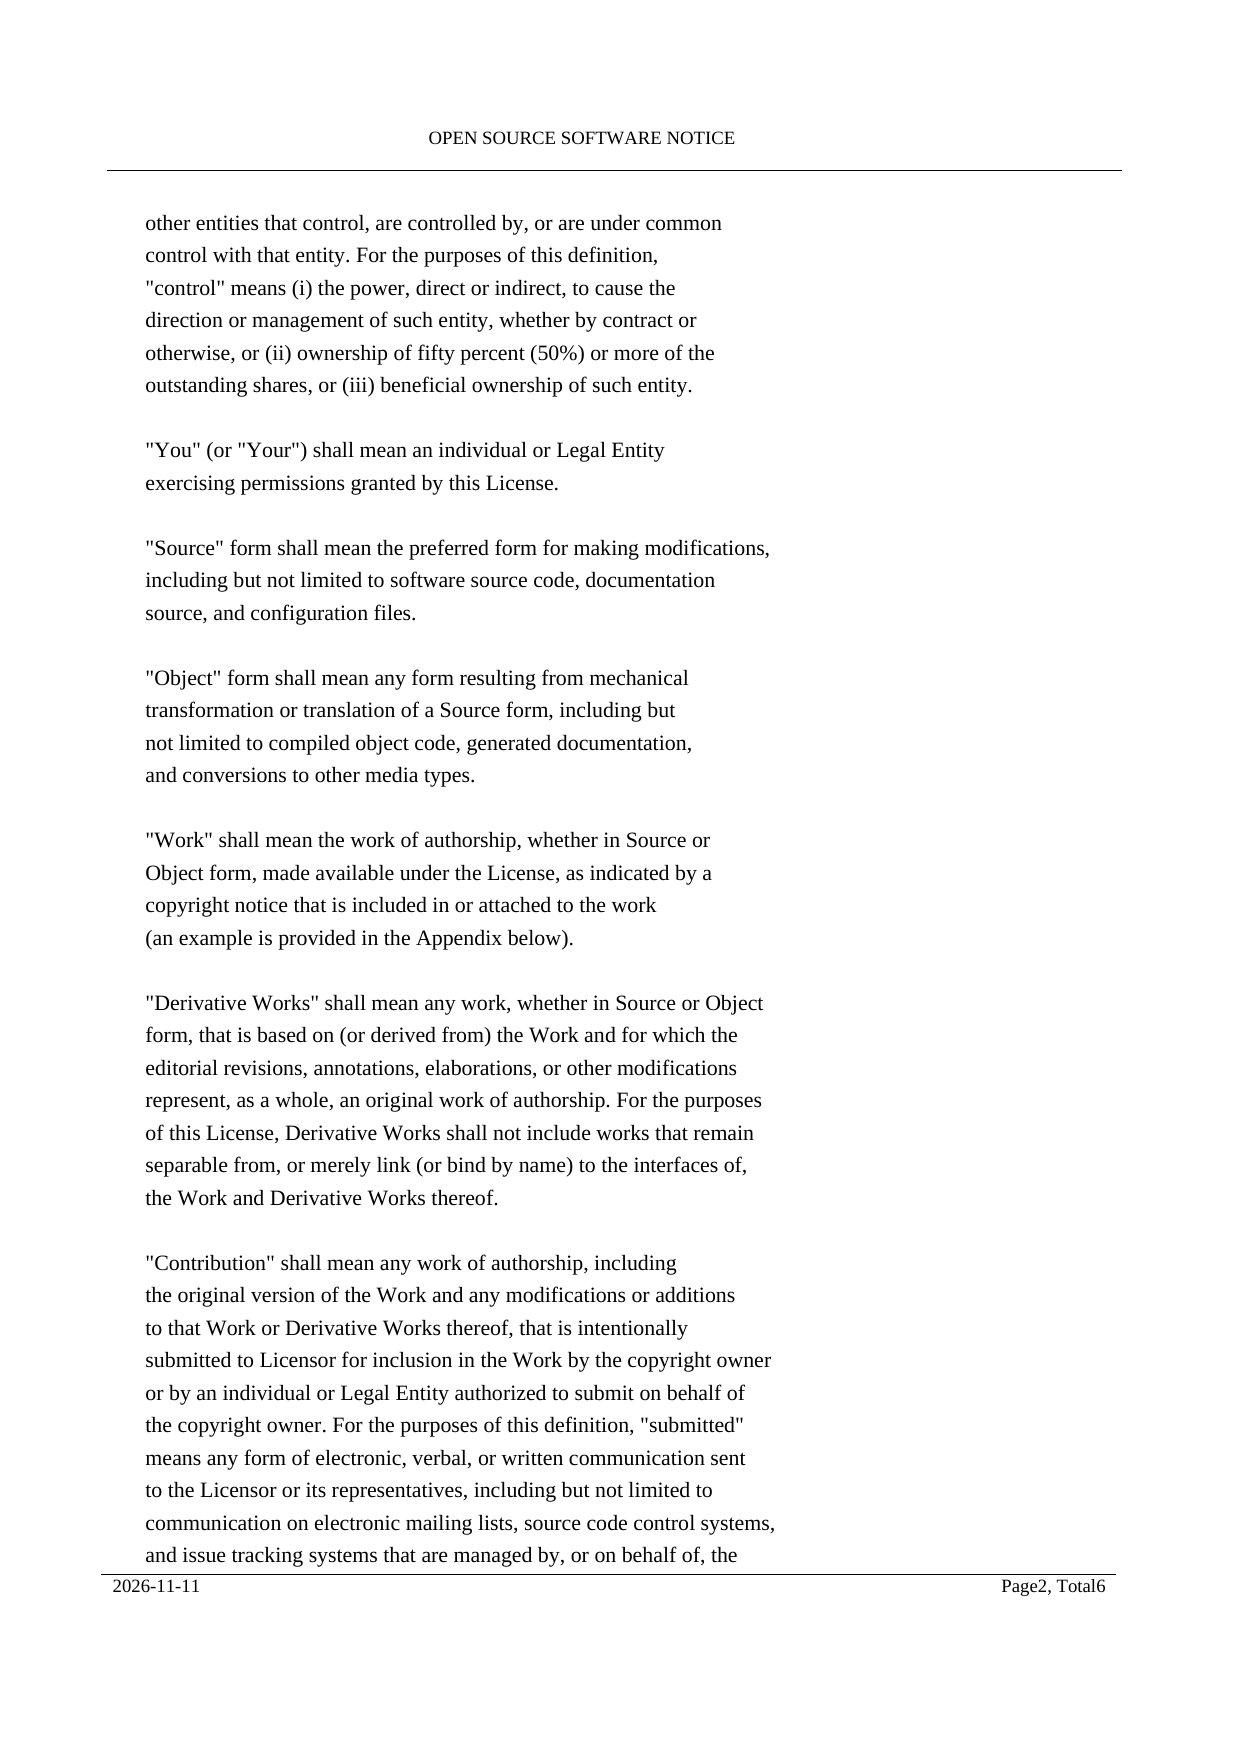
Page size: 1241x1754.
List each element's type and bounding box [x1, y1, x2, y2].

text [112, 206, 1128, 1571]
